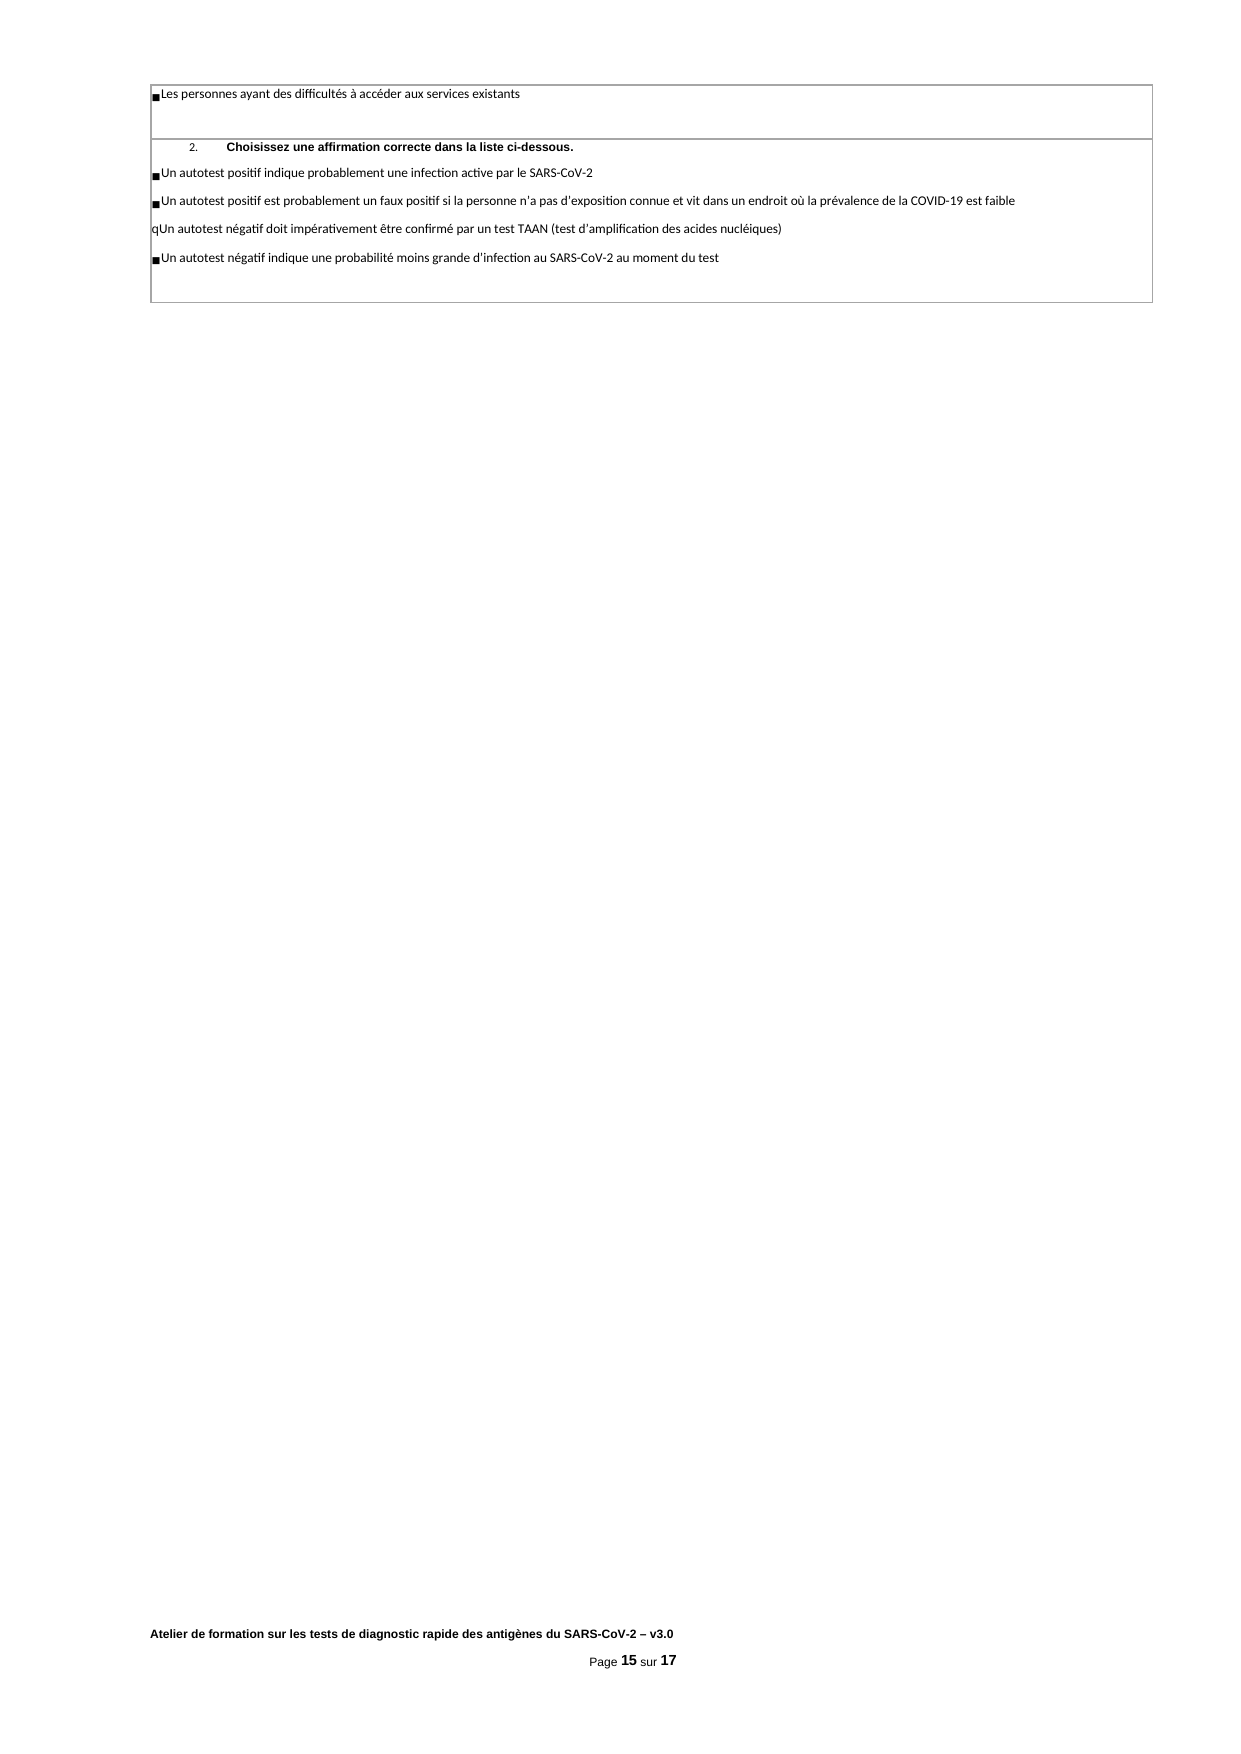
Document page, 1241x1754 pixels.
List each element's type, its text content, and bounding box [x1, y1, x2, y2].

table_cell Choisissez une affirmation correcte dans la liste ci-dessous. Un autotest positif indique probablement une infection active par le SARS-CoV-2 Un autotest positif est probablement un faux positif si la personne n’a pas d’exposition connue et vit dans un endroit où la prévalence de la COVID-19 est faible qUn autotest négatif doit impérativement être confirmé par un test TAAN (test d’amplification des acides nucléiques) Un autotest négatif indique une probabilité moins grande d’infection au SARS-CoV-2 au moment du test [152, 140, 1152, 301]
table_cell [152, 86, 1152, 138]
